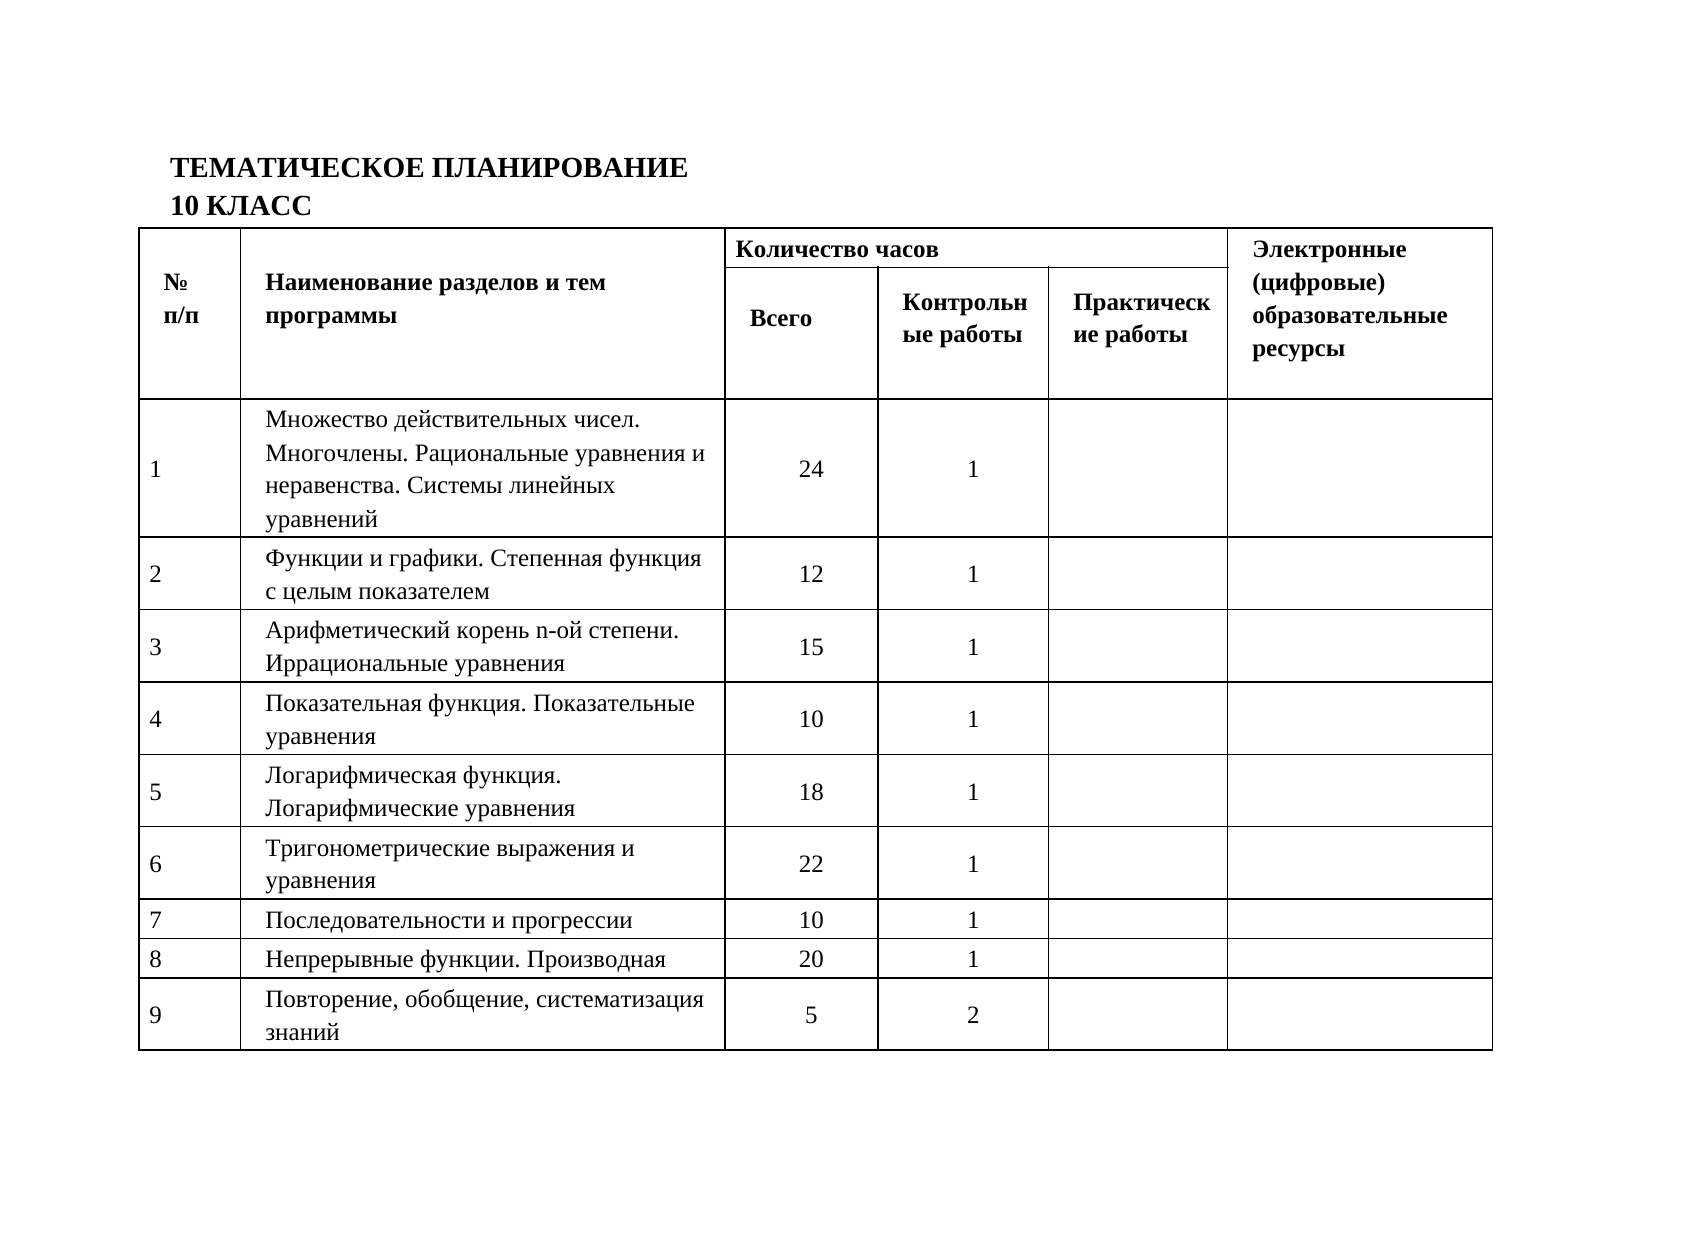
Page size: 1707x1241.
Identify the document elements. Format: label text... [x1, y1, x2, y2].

table_cell [1049, 538, 1227, 609]
table_cell Функции и графики. Степенная функция с целым показателем [241, 538, 724, 609]
table_cell 10 [726, 900, 877, 938]
table_cell [1228, 538, 1492, 609]
table_cell [1049, 610, 1227, 681]
text 10 КЛАСС [162, 188, 1557, 222]
table_cell 1 [879, 900, 1048, 938]
table_header Наименование разделов и тем программы [241, 229, 724, 398]
table_cell 1 [879, 538, 1048, 609]
table_cell 9 [140, 979, 240, 1049]
table_cell 5 [140, 755, 240, 826]
table_cell 18 [726, 755, 877, 826]
table_cell 6 [140, 827, 240, 898]
table_cell [1228, 610, 1492, 681]
table_cell Показательная функция. Показательные уравнения [241, 683, 724, 753]
table_cell [1049, 400, 1227, 536]
table_cell Повторение, обобщение, систематизация знаний [241, 979, 724, 1049]
table_cell [1049, 827, 1227, 898]
table_cell [1228, 979, 1492, 1049]
table_cell 4 [140, 683, 240, 753]
table_cell 12 [726, 538, 877, 609]
table_cell 10 [726, 683, 877, 753]
table_cell [1049, 683, 1227, 753]
table_cell Непрерывные функции. Производная [241, 939, 724, 977]
table_cell [1049, 939, 1227, 977]
table_cell [1228, 900, 1492, 938]
table_cell 1 [879, 683, 1048, 753]
table_cell 22 [726, 827, 877, 898]
table_cell Контрольные работы [879, 268, 1048, 398]
table_cell Множество действительных чисел. Многочлены. Рациональные уравнения и неравенства. Системы линейных уравнений [241, 400, 724, 536]
table_cell Арифметический корень n-ой степени. Иррациональные уравнения [241, 610, 724, 681]
text ТЕМАТИЧЕСКОЕ ПЛАНИРОВАНИЕ [162, 150, 1557, 183]
table_cell 2 [879, 979, 1048, 1049]
table_header № п/п [140, 229, 240, 398]
table_cell Логарифмическая функция. Логарифмические уравнения [241, 755, 724, 826]
table_cell Практические работы [1049, 268, 1227, 398]
table_cell 1 [879, 400, 1048, 536]
table_header Количество часов [726, 229, 1227, 266]
table_cell 20 [726, 939, 877, 977]
table_cell [1228, 939, 1492, 977]
table_cell 1 [140, 400, 240, 536]
table_cell Тригонометрические выражения и уравнения [241, 827, 724, 898]
table_cell 24 [726, 400, 877, 536]
table_cell [1049, 979, 1227, 1049]
table_cell 1 [879, 939, 1048, 977]
table_cell [1049, 900, 1227, 938]
table_cell [1228, 755, 1492, 826]
table_cell 1 [879, 755, 1048, 826]
table_cell 7 [140, 900, 240, 938]
table_cell Всего [726, 268, 877, 398]
table_cell Последовательности и прогрессии [241, 900, 724, 938]
table_cell [1228, 827, 1492, 898]
table_cell [1228, 683, 1492, 753]
table_cell 1 [879, 827, 1048, 898]
table_cell 15 [726, 610, 877, 681]
table_cell 5 [726, 979, 877, 1049]
table_cell 2 [140, 538, 240, 609]
table_cell 1 [879, 610, 1048, 681]
table_cell [1228, 400, 1492, 536]
table_cell [1049, 755, 1227, 826]
table_header Электронные (цифровые) образовательные ресурсы [1228, 229, 1492, 398]
table_cell 3 [140, 610, 240, 681]
table_cell 8 [140, 939, 240, 977]
